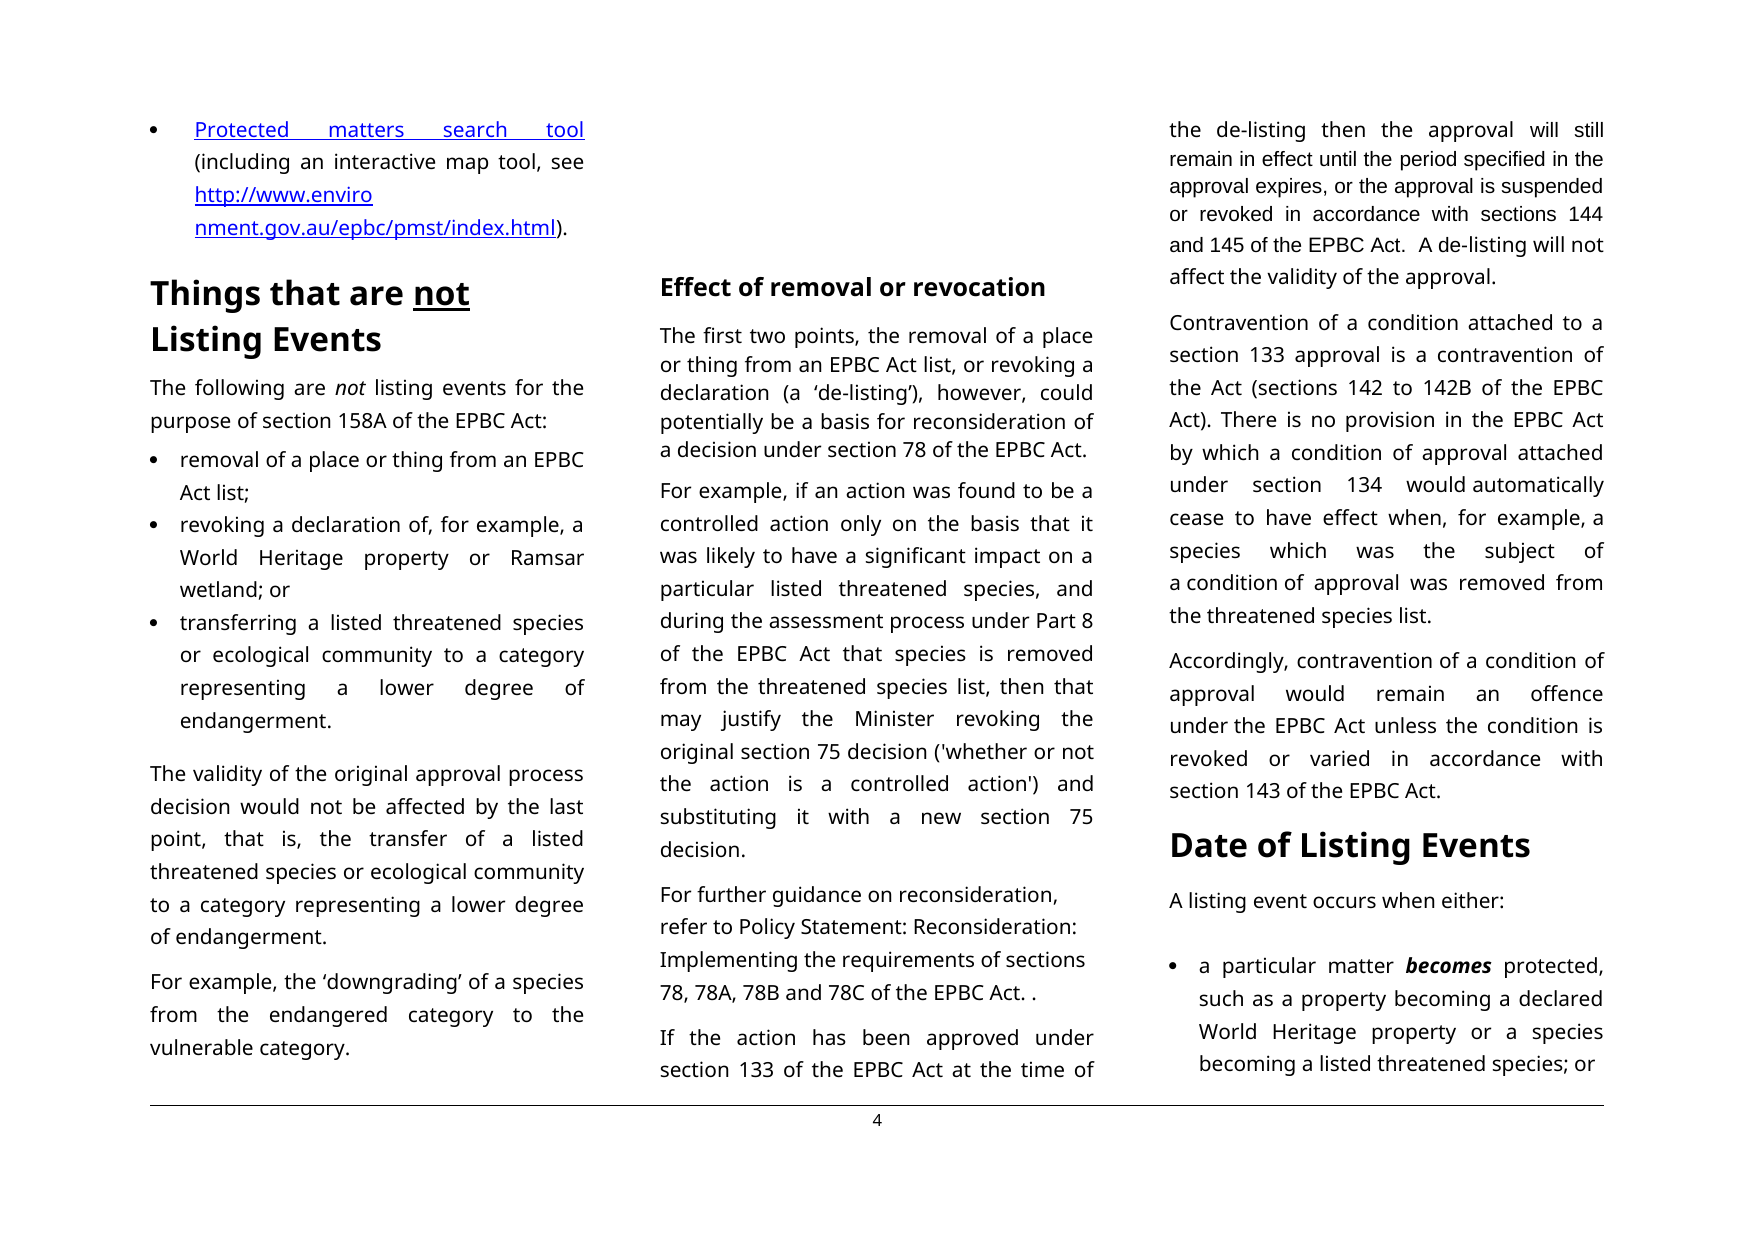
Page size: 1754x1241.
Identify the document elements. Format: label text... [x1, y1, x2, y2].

text If the action has been approved under section 133 of the EPBC Act at the time of the de-listing then the approval will still remain in effect until the period specified in the approval expires, or the approval is suspended or revoked in accordance with sections 144 and 145 of the EPBC Act. A de-listing will not affect the validity of the approval. [1169, 115, 1604, 291]
list Protected matters search tool (including an interactive map tool, see http://www.enviro nment.gov.au/epbc/pmst/index.html). [150, 115, 584, 241]
list a particular matter becomes protected, such as a property becoming a declared World Heritage property or a species becoming a listed threatened species; or [1169, 952, 1604, 1078]
subtitle Things that are not Listing Events [150, 270, 584, 361]
list removal of a place or thing from an EPBC Act list; [150, 445, 584, 506]
text The first two points, the removal of a place or thing from an EPBC Act list, or revoking a declaration (a ‘de-listing’), however, could potentially be a basis for reconsideration of a decision under section 78 of the EPBC Act. [659, 321, 1094, 464]
subtitle Date of Listing Events [1169, 822, 1604, 867]
text For example, if an action was found to be a controlled action only on the basis that it was likely to have a significant impact on a particular listed threatened species, and during the assessment process under Part 8 of the EPBC Act that species is removed from the threatened species list, then that may justify the Minister revoking the original section 75 decision ('whether or not the action is a controlled action') and substituting it with a new section 75 decision. [659, 476, 1094, 863]
text Effect of removal or revocation [659, 270, 1094, 304]
text The following are not listing events for the purpose of section 158A of the EPBC Act: [150, 373, 584, 434]
list revoking a declaration of, for example, a World Heritage property or Ramsar wetland; or [150, 510, 584, 604]
text Accordingly, contravention of a condition of approval would remain an offence under the EPBC Act unless the condition is revoked or varied in accordance with section 143 of the EPBC Act. [1169, 646, 1604, 805]
list transferring a listed threatened species or ecological community to a category representing a lower degree of endangerment. [150, 608, 584, 734]
text For example, the ‘downgrading’ of a species from the endangered category to the vulnerable category. [150, 967, 584, 1061]
text Contravention of a condition attached to a section 133 approval is a contravention of the Act (sections 142 to 142B of the EPBC Act). There is no provision in the EPBC Act by which a condition of approval attached under section 134 would automatically cease to have effect when, for example, a species which was the subject of a condition of approval was removed from the threatened species list. [1169, 308, 1604, 629]
text The validity of the original approval process decision would not be affected by the last point, that is, the transfer of a listed threatened species or ecological community to a category representing a lower degree of endangerment. [150, 759, 584, 951]
list A listing event occurs when either: [1169, 886, 1604, 915]
text For further guidance on reconsideration, refer to Policy Statement: Reconsideration: Implementing the requirements of sections 78, 78A, 78B and 78C of the EPBC Act. . [659, 880, 1094, 1006]
text If the action has been approved under section 133 of the EPBC Act at the time of the de-listing then the approval will still remain in effect until the period specified in the approval expires, or the approval is suspended or revoked in accordance with sections 144 and 145 of the EPBC Act. A de-listing will not affect the validity of the approval. [659, 1023, 1094, 1084]
